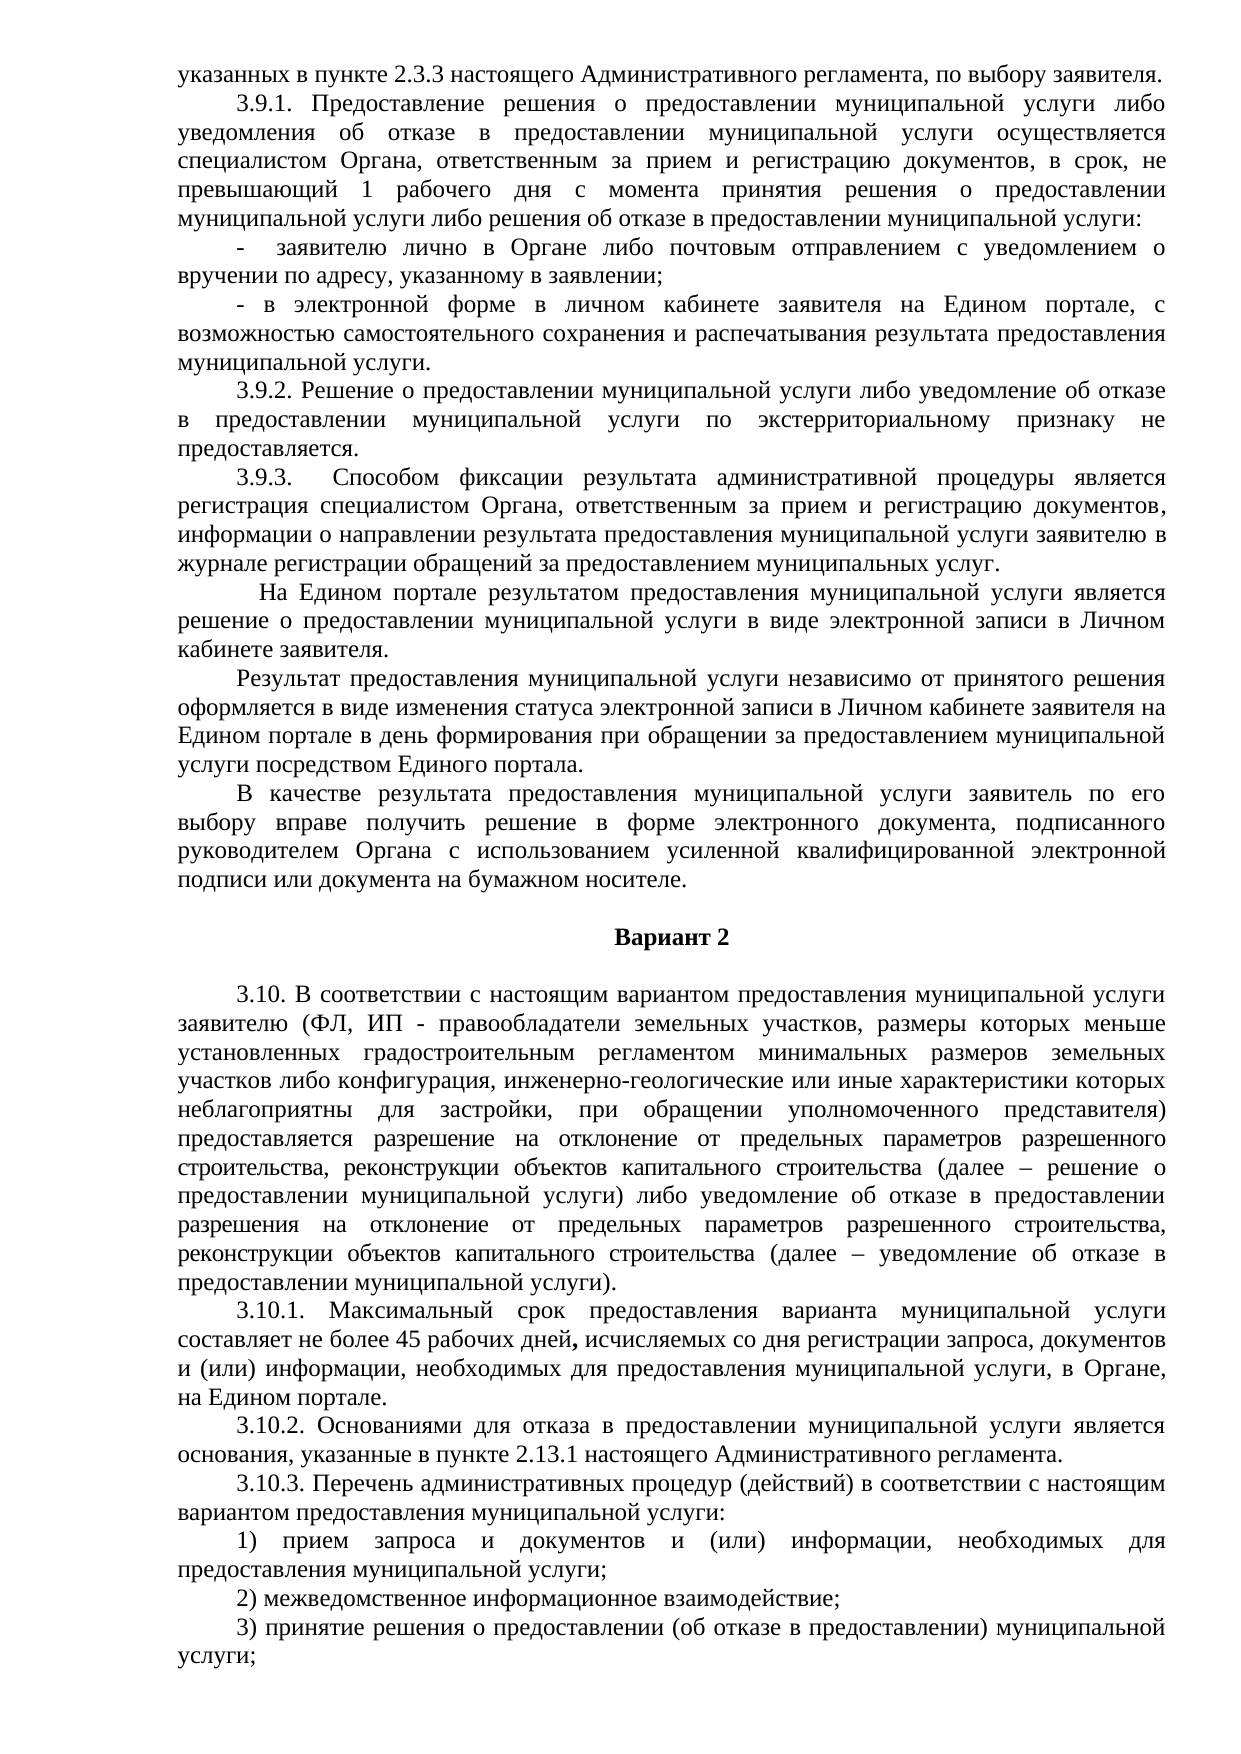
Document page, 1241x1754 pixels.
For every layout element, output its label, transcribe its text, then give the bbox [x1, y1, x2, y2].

text 3.10.2. Основаниями для отказа в предоставлении муниципальной услуги является основания, указанные в пункте 2.13.1 настоящего Административного регламента. [177, 1410, 1167, 1468]
text 3.9.1. Предоставление решения о предоставлении муниципальной услуги либо уведомления об отказе в предоставлении муниципальной услуги осуществляется специалистом Органа, ответственным за прием и регистрацию документов, в срок, не превышающий 1 рабочего дня с момента принятия решения о предоставлении муниципальной услуги либо решения об отказе в предоставлении муниципальной услуги: [177, 88, 1167, 232]
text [177, 59, 1167, 88]
text Результат предоставления муниципальной услуги независимо от принятого решения оформляется в виде изменения статуса электронной записи в Личном кабинете заявителя на Едином портале в день формирования при обращении за предоставлением муниципальной услуги посредством Единого портала. [177, 663, 1167, 778]
text В качестве результата предоставления муниципальной услуги заявитель по его выбору вправе получить решение в форме электронного документа, подписанного руководителем Органа с использованием усиленной квалифицированной электронной подписи или документа на бумажном носителе. [177, 778, 1167, 893]
text - в электронной форме в личном кабинете заявителя на Едином портале, с возможностью самостоятельного сохранения и распечатывания результата предоставления муниципальной услуги. [177, 289, 1167, 375]
text 3.9.2. Решение о предоставлении муниципальной услуги либо уведомление об отказе в предоставлении муниципальной услуги по экстерриториальному признаку не предоставляется. [177, 375, 1167, 462]
text 1) прием запроса и документов и (или) информации, необходимых для предоставления муниципальной услуги; [177, 1525, 1167, 1583]
text - заявителю лично в Органе либо почтовым отправлением с уведомлением о вручении по адресу, указанному в заявлении; [177, 232, 1167, 289]
text 3.9.3. Способом фиксации результата административной процедуры является регистрация специалистом Органа, ответственным за прием и регистрацию документов, информации о направлении результата предоставления муниципальной услуги заявителю в журнале регистрации обращений за предоставлением муниципальных услуг. [177, 462, 1167, 577]
text 3.10. В соответствии с настоящим вариантом предоставления муниципальной услуги заявителю (ФЛ, ИП - правообладатели земельных участков, размеры которых меньше установленных градостроительным регламентом минимальных размеров земельных участков либо конфигурация, инженерно-геологические или иные характеристики которых неблагоприятны для застройки, при обращении уполномоченного представителя) предоставляется разрешение на отклонение от предельных параметров разрешенного строительства, реконструкции объектов капитального строительства (далее – решение о предоставлении муниципальной услуги) либо уведомление об отказе в предоставлении разрешения на отклонение от предельных параметров разрешенного строительства, реконструкции объектов капитального строительства (далее – уведомление об отказе в предоставлении муниципальной услуги). [177, 979, 1167, 1037]
text 3.10.1. Максимальный срок предоставления варианта муниципальной услуги составляет не более 45 рабочих дней, исчисляемых со дня регистрации запроса, документов и (или) информации, необходимых для предоставления муниципальной услуги, в Органе, на Едином портале. [177, 1295, 1167, 1410]
text 3) принятие решения о предоставлении (об отказе в предоставлении) муниципальной услуги; [177, 1612, 1167, 1669]
text 3.10.3. Перечень административных процедур (действий) в соответствии с настоящим вариантом предоставления муниципальной услуги: [177, 1468, 1167, 1525]
text Вариант 2 [177, 922, 1167, 950]
text На Едином портале результатом предоставления муниципальной услуги является решение о предоставлении муниципальной услуги в виде электронной записи в Личном кабинете заявителя. [177, 577, 1167, 663]
text 3.10. В соответствии с настоящим вариантом предоставления муниципальной услуги заявителю (ФЛ, ИП - правообладатели земельных участков, размеры которых меньше установленных градостроительным регламентом минимальных размеров земельных участков либо конфигурация, инженерно-геологические или иные характеристики которых неблагоприятны для застройки, при обращении уполномоченного представителя) предоставляется разрешение на отклонение от предельных параметров разрешенного строительства, реконструкции объектов капитального строительства (далее – решение о предоставлении муниципальной услуги) либо уведомление об отказе в предоставлении разрешения на отклонение от предельных параметров разрешенного строительства, реконструкции объектов капитального строительства (далее – уведомление об отказе в предоставлении муниципальной услуги). [177, 1094, 1167, 1295]
text 2) межведомственное информационное взаимодействие; [177, 1583, 1167, 1612]
